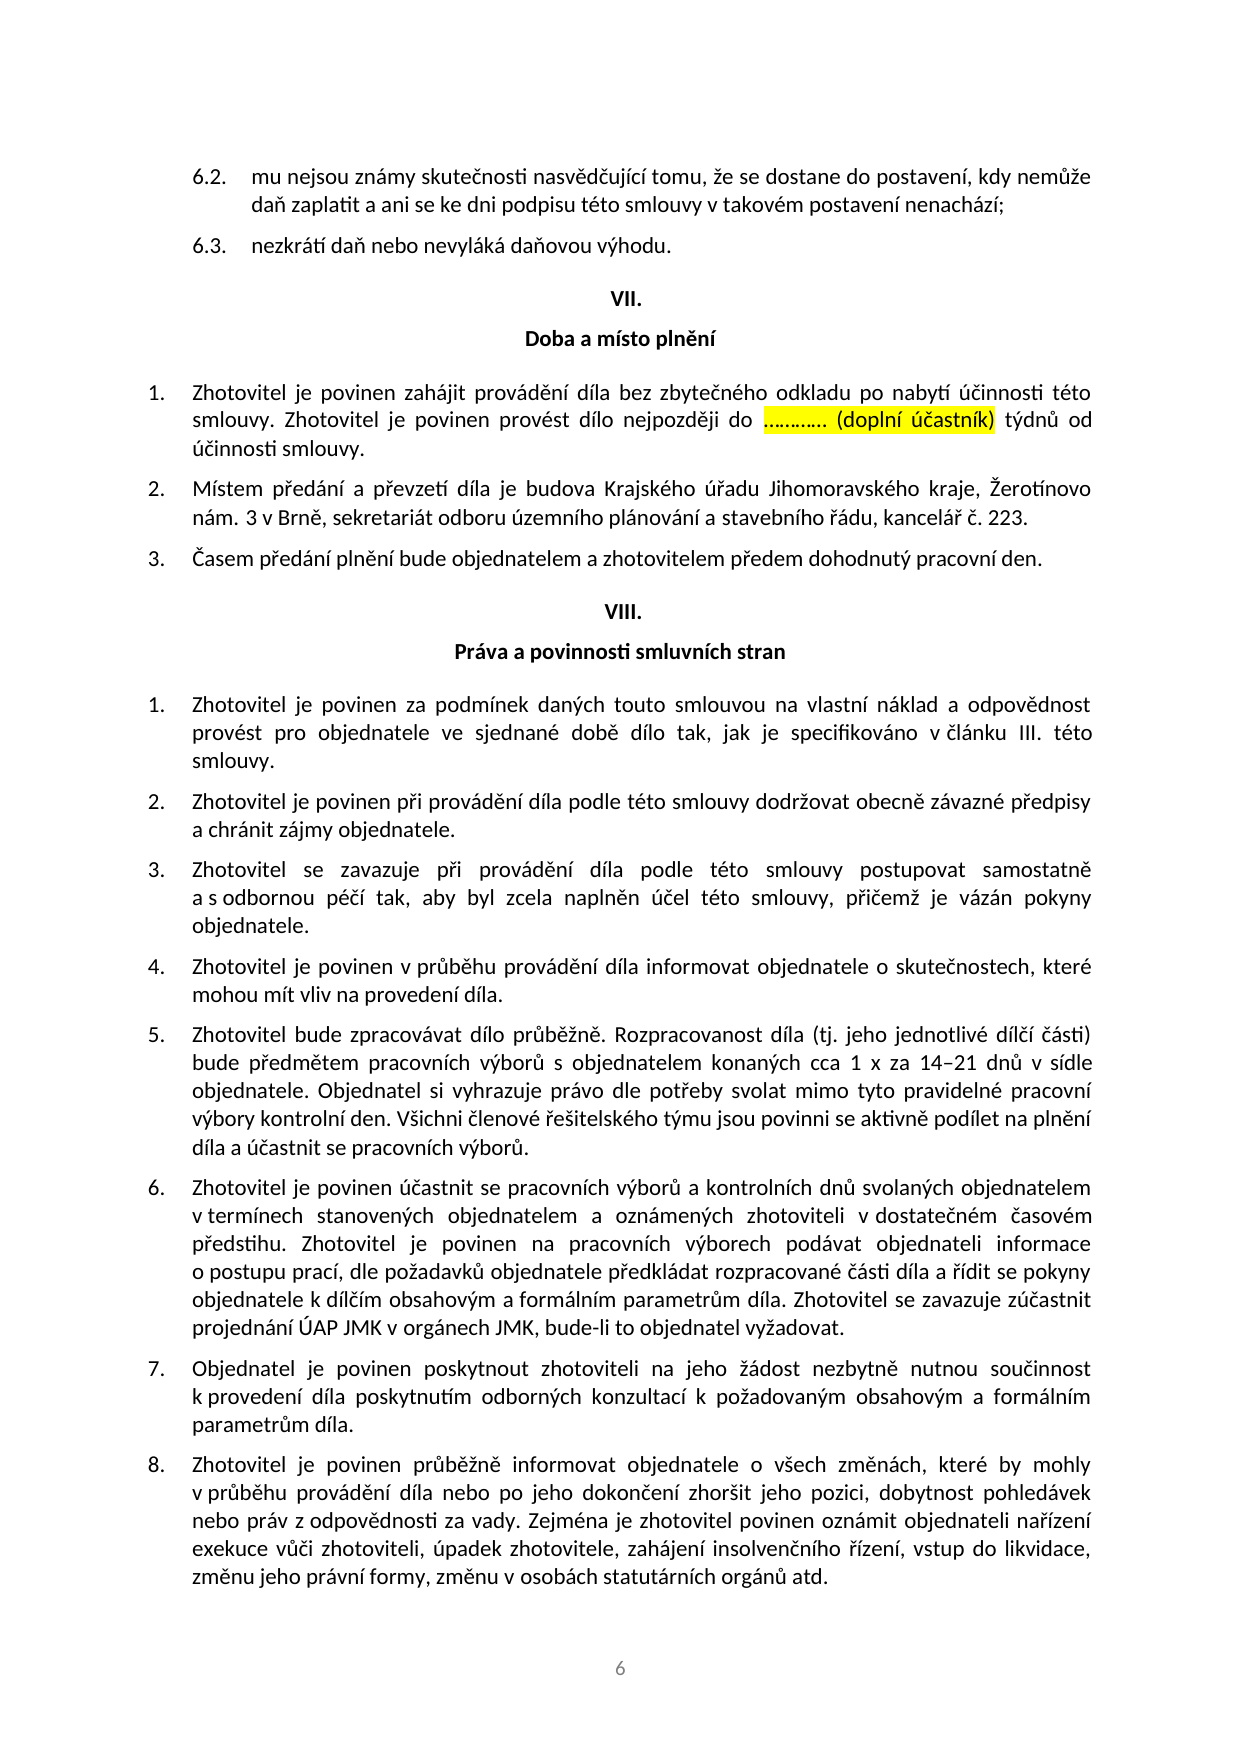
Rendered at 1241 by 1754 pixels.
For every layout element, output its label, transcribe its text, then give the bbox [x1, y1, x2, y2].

text Doba a místo plnění [148, 324, 1093, 353]
text 6.2. mu nejsou známy skutečnosti nasvědčující tomu, že se dostane do postavení, kdy nemůže daň zaplatit a ani se ke dni podpisu této smlouvy v takovém postavení nenachází; [192, 162, 1093, 218]
text Práva a povinnosti smluvních stran [148, 637, 1093, 665]
list Objednatel je povinen poskytnout zhotoviteli na jeho žádost nezbytně nutnou součinnost k provedení díla poskytnutím odborných konzultací k požadovaným obsahovým a formálním parametrům díla. [148, 1354, 1093, 1438]
list Zhotovitel je povinen v průběhu provádění díla informovat objednatele o skutečnostech, které mohou mít vliv na provedení díla. [148, 952, 1093, 1008]
list Zhotovitel je povinen zahájit provádění díla bez zbytečného odkladu po nabytí účinnosti této smlouvy. Zhotovitel je povinen provést dílo nejpozději do ………… (doplní účastník) týdnů od účinnosti smlouvy. [148, 378, 1093, 462]
list Zhotovitel je povinen při provádění díla podle této smlouvy dodržovat obecně závazné předpisy a chránit zájmy objednatele. [148, 787, 1093, 843]
list Zhotovitel je povinen průběžně informovat objednatele o všech změnách, které by mohly v průběhu provádění díla nebo po jeho dokončení zhoršit jeho pozici, dobytnost pohledávek nebo práv z odpovědnosti za vady. Zejména je zhotovitel povinen oznámit objednateli nařízení exekuce vůči zhotoviteli, úpadek zhotovitele, zahájení insolvenčního řízení, vstup do likvidace, změnu jeho právní formy, změnu v osobách statutárních orgánů atd. [148, 1450, 1093, 1590]
list Zhotovitel je povinen za podmínek daných touto smlouvou na vlastní náklad a odpovědnost provést pro objednatele ve sjednané době dílo tak, jak je specifikováno v článku III. této smlouvy. [148, 690, 1093, 774]
text 6.3. nezkrátí daň nebo nevyláká daňovou výhodu. [192, 231, 1093, 259]
list Zhotovitel bude zpracovávat dílo průběžně. Rozpracovanost díla (tj. jeho jednotlivé dílčí části) bude předmětem pracovních výborů s objednatelem konaných cca 1 x za 14–21 dnů v sídle objednatele. Objednatel si vyhrazuje právo dle potřeby svolat mimo tyto pravidelné pracovní výbory kontrolní den. Všichni členové řešitelského týmu jsou povinni se aktivně podílet na plnění díla a účastnit se pracovních výborů. [148, 1021, 1093, 1161]
list Místem předání a převzetí díla je budova Krajského úřadu Jihomoravského kraje, Žerotínovo nám. 3 v Brně, sekretariát odboru územního plánování a stavebního řádu, kancelář č. 223. [148, 474, 1093, 531]
list Zhotovitel se zavazuje při provádění díla podle této smlouvy postupovat samostatně a s odbornou péčí tak, aby byl zcela naplněn účel této smlouvy, přičemž je vázán pokyny objednatele. [148, 855, 1093, 939]
list Časem předání plnění bude objednatelem a zhotovitelem předem dohodnutý pracovní den. [148, 544, 1093, 572]
list Zhotovitel je povinen účastnit se pracovních výborů a kontrolních dnů svolaných objednatelem v termínech stanovených objednatelem a oznámených zhotoviteli v dostatečném časovém předstihu. Zhotovitel je povinen na pracovních výborech podávat objednateli informace o postupu prací, dle požadavků objednatele předkládat rozpracované části díla a řídit se pokyny objednatele k dílčím obsahovým a formálním parametrům díla. Zhotovitel se zavazuje zúčastnit projednání ÚAP JMK v orgánech JMK, bude-li to objednatel vyžadovat. [148, 1173, 1093, 1341]
